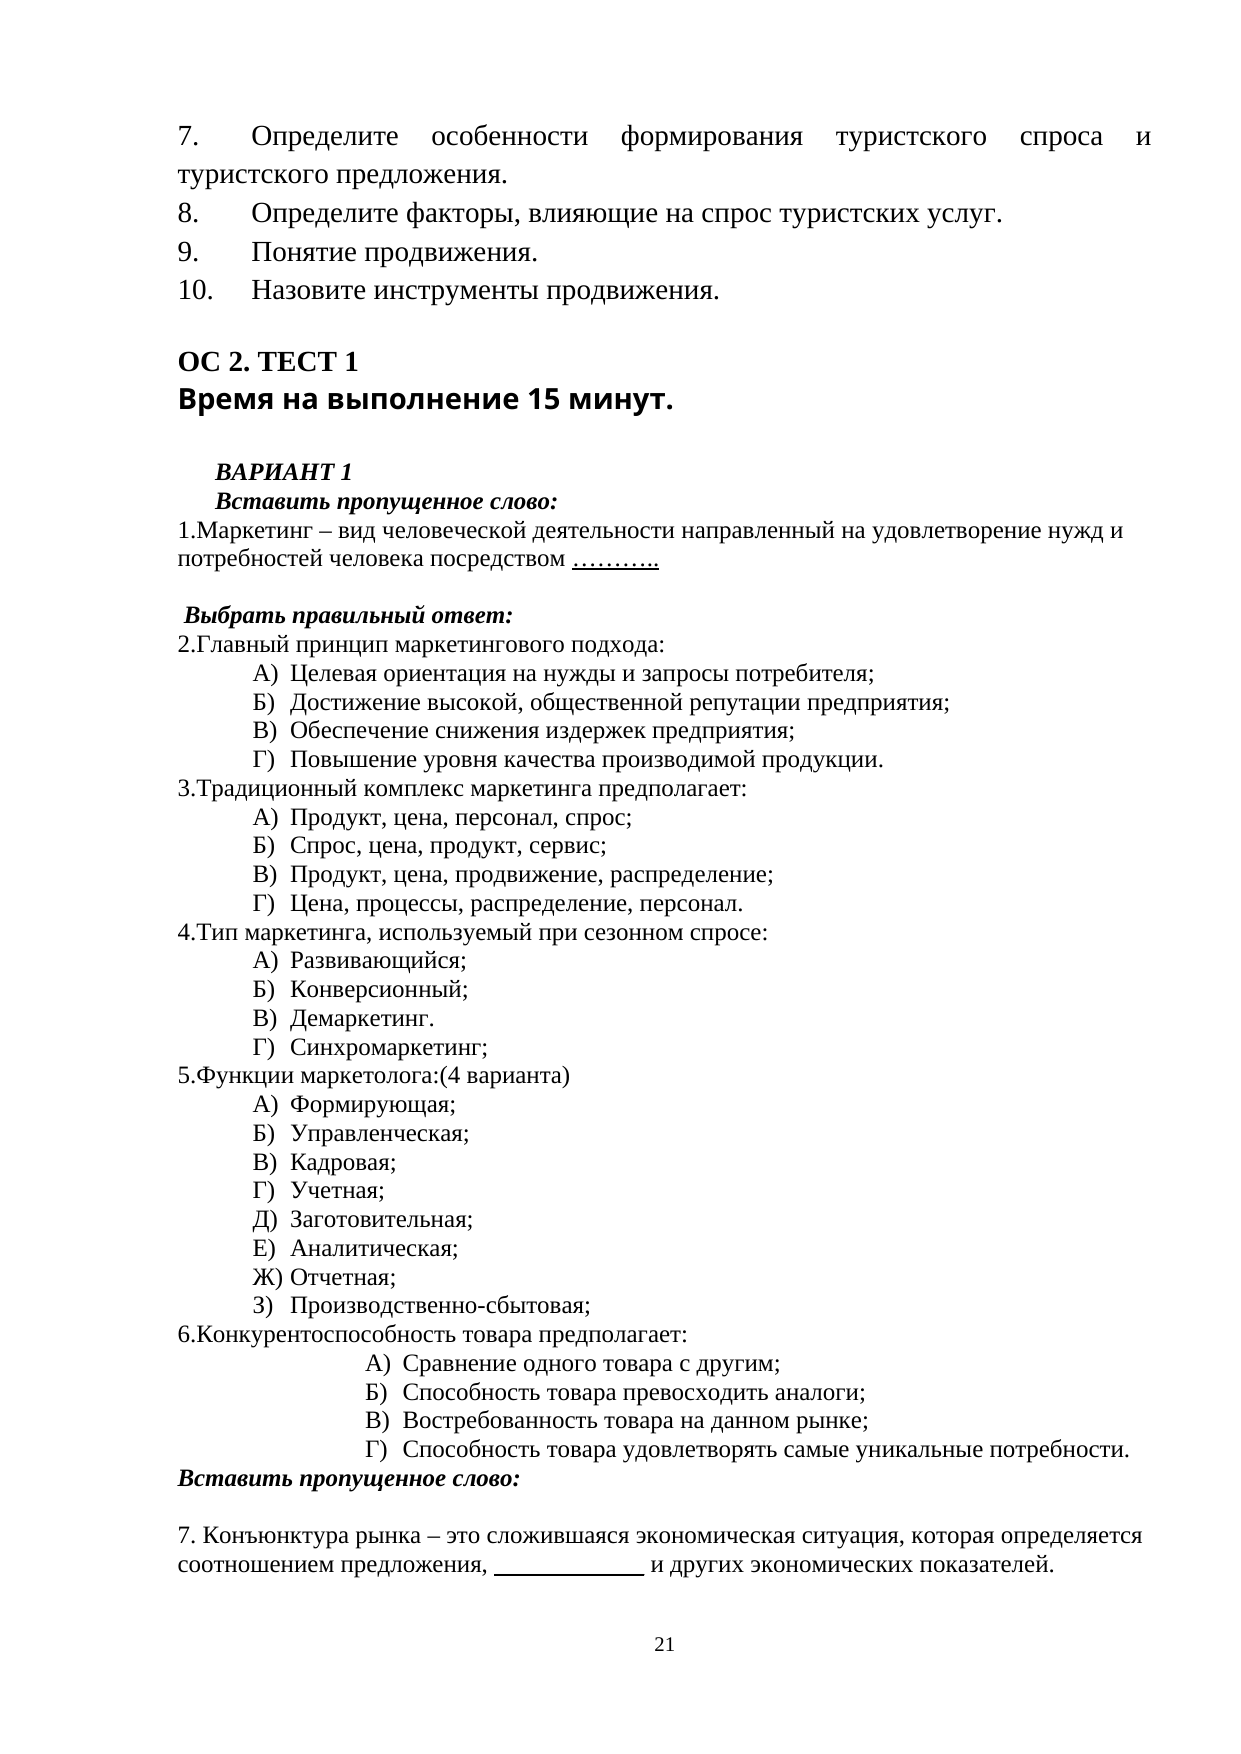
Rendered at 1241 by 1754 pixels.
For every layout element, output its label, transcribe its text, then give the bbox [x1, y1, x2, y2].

list Определите особенности формирования туристского спроса и туристского предложения. [177, 118, 1152, 190]
list Демаркетинг. [252, 1003, 1152, 1032]
text 4.Тип маркетинга, используемый при сезонном спросе: [177, 917, 1152, 945]
list Производственно-сбытовая; [252, 1290, 1152, 1319]
text 6.Конкурентоспособность товара предполагает: [177, 1319, 1152, 1348]
text 3.Традиционный комплекс маркетинга предполагает: [177, 773, 1152, 802]
list Синхромаркетинг; [252, 1032, 1152, 1060]
list Спрос, цена, продукт, сервис; [252, 830, 1152, 859]
text 2.Главный принцип маркетингового подхода: [177, 629, 1152, 658]
text ВАРИАНТ 1 [215, 457, 1152, 486]
text Вставить пропущенное слово: [177, 1463, 1152, 1492]
list Цена, процессы, распределение, персонал. [252, 888, 1152, 917]
list Развивающийся; [252, 945, 1152, 974]
list Способность товара превосходить аналоги; [365, 1377, 1152, 1405]
list Кадровая; [252, 1147, 1152, 1175]
list Формирующая; [252, 1089, 1152, 1118]
list Продукт, цена, персонал, спрос; [252, 802, 1152, 830]
list Управленческая; [252, 1118, 1152, 1147]
list Способность товара удовлетворять самые уникальные потребности. [365, 1434, 1152, 1463]
list Повышение уровня качества производимой продукции. [252, 744, 1152, 773]
text 1.Маркетинг – вид человеческой деятельности направленный на удовлетворение нужд и потребностей человека посредством ……….. [177, 515, 1152, 572]
list Продукт, цена, продвижение, распределение; [252, 859, 1152, 888]
text Вставить пропущенное слово: [215, 486, 1152, 515]
list Достижение высокой, общественной репутации предприятия; [252, 687, 1152, 715]
list Востребованность товара на данном рынке; [365, 1405, 1152, 1434]
list Обеспечение снижения издержек предприятия; [252, 715, 1152, 744]
text 5.Функции маркетолога:(4 варианта) [177, 1060, 1152, 1089]
list Назовите инструменты продвижения. [177, 272, 1152, 306]
list Понятие продвижения. [177, 234, 1152, 267]
list Аналитическая; [252, 1233, 1152, 1262]
list Конверсионный; [252, 974, 1152, 1003]
text Выбрать правильный ответ: [177, 600, 1152, 629]
list Заготовительная; [252, 1204, 1152, 1233]
list Отчетная; [252, 1262, 1152, 1290]
text ОС 2. ТЕСТ 1 [177, 344, 1152, 378]
list Сравнение одного товара с другим; [365, 1348, 1152, 1377]
text Время на выполнение 15 минут. [177, 378, 1152, 418]
list Целевая ориентация на нужды и запросы потребителя; [252, 658, 1152, 687]
list Учетная; [252, 1175, 1152, 1204]
text 7. Конъюнктура рынка – это сложившаяся экономическая ситуация, которая определяется соотношением предложения, ____________ и других экономических показателей. [177, 1520, 1152, 1578]
list Определите факторы, влияющие на спрос туристских услуг. [177, 195, 1152, 229]
